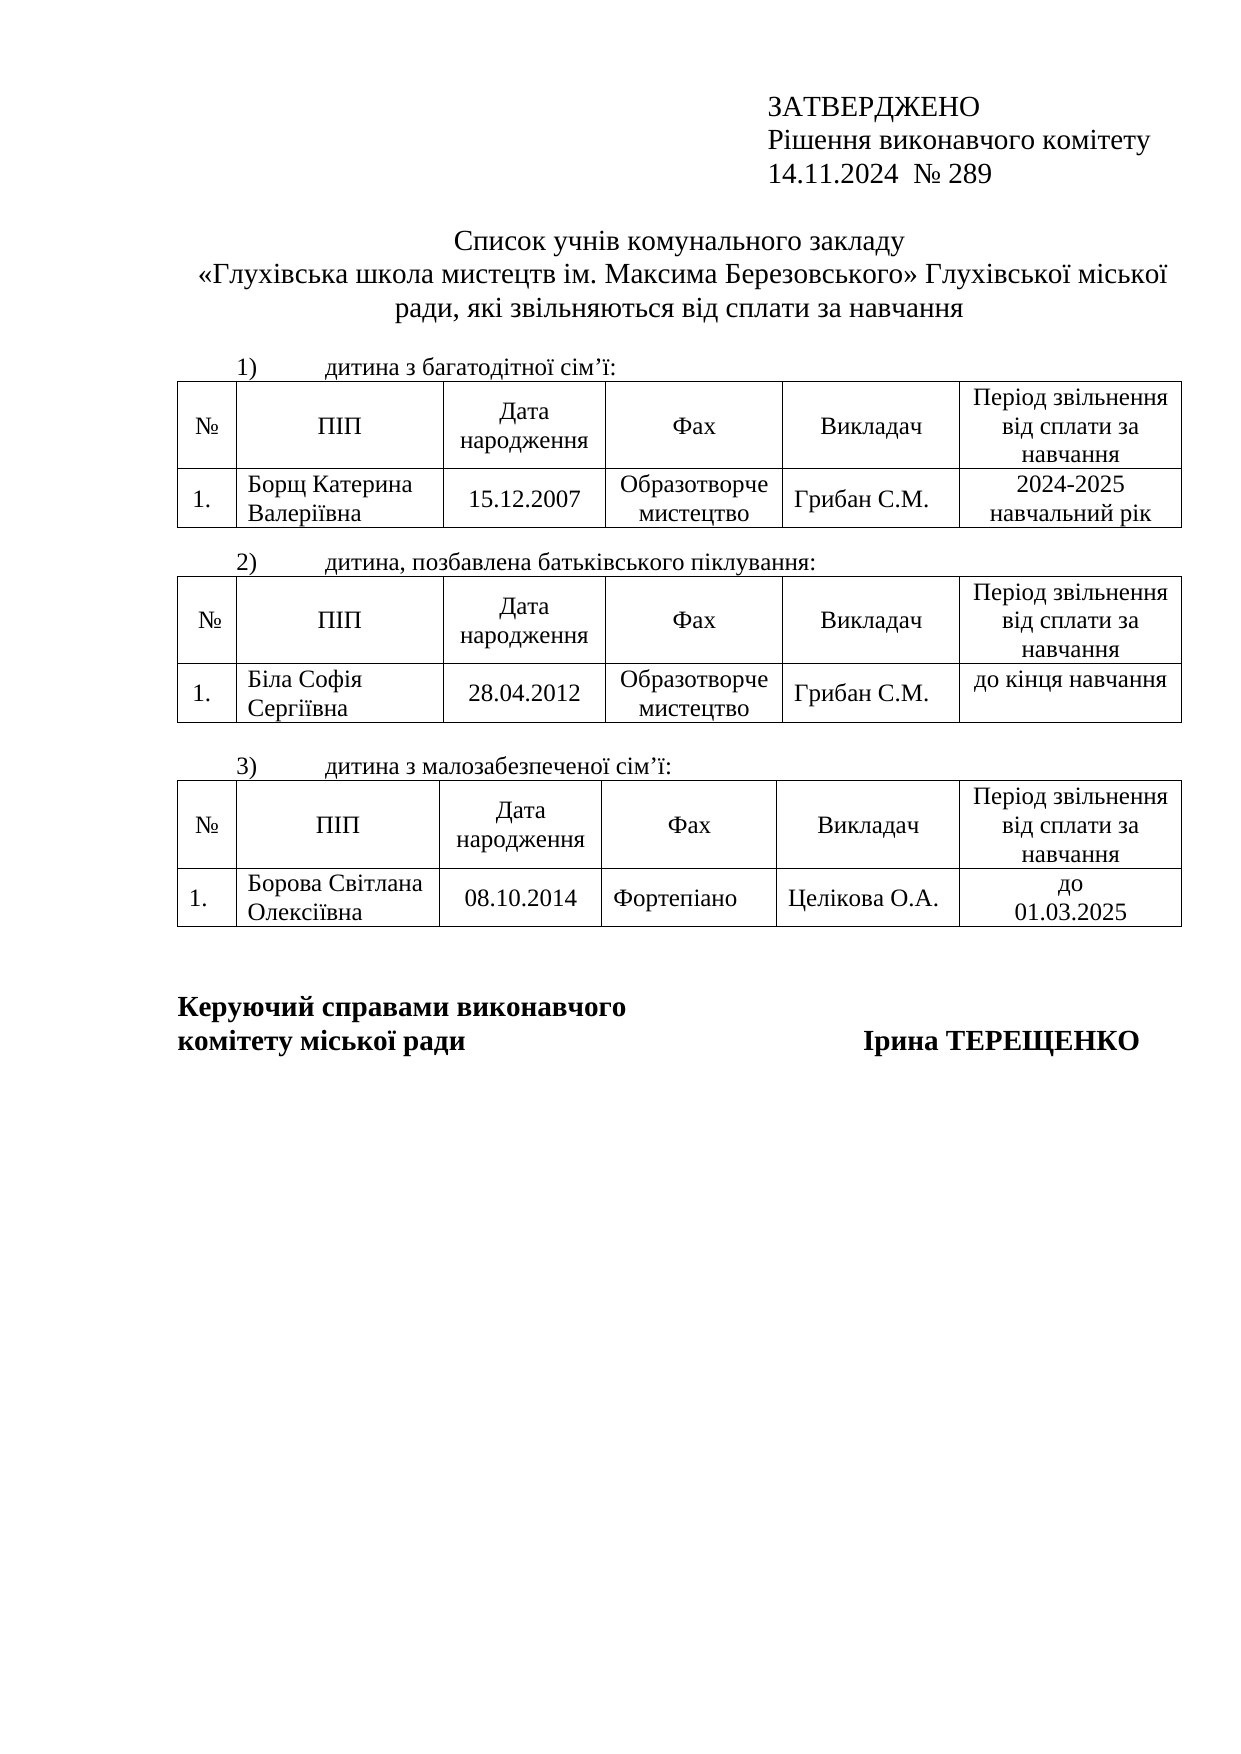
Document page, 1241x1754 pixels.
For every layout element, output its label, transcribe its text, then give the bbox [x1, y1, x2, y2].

list дитина з малозабезпеченої сім’ї: [177, 751, 1181, 780]
table_cell Грибан С.М. [783, 469, 959, 527]
table_cell Біла Софія Сергіївна [237, 664, 443, 722]
table_cell [178, 469, 236, 527]
table_header ПІП [237, 382, 443, 468]
table_cell Борова Світлана Олексіївна [237, 869, 439, 926]
table_header Дата народження [444, 577, 605, 663]
table_header № [178, 781, 236, 867]
text ЗАТВЕРДЖЕНО [693, 89, 1181, 122]
table_cell Грибан С.М. [783, 664, 959, 722]
text «Глухівська школа мистецтв ім. Максима Березовського» Глухівської міської ради, які звільняються від сплати за навчання [177, 256, 1181, 323]
table_cell до 01.03.2025 [960, 869, 1181, 926]
table_cell 28.04.2012 [444, 664, 605, 722]
table_cell 2024-2025 навчальний рік [960, 469, 1181, 527]
table_cell 08.10.2014 [440, 869, 601, 926]
text Список учнів комунального закладу [177, 223, 1181, 256]
table_header Викладач [783, 382, 959, 468]
text Рішення виконавчого комітету [767, 122, 1181, 156]
table_header ПІП [237, 781, 439, 867]
table_cell 1. [178, 869, 236, 926]
table_cell Борщ Катерина Валеріївна [237, 469, 443, 527]
table_cell Целікова О.А. [777, 869, 959, 926]
table_header № [178, 382, 236, 468]
table_header № [178, 577, 236, 663]
list дитина, позбавлена батьківського піклування: [177, 547, 1181, 576]
table_cell [178, 664, 236, 722]
text 14.11.2024 № 289 [693, 156, 1181, 189]
table_header Період звільнення від сплати за навчання [960, 781, 1181, 867]
table_header Фах [606, 577, 782, 663]
list дитина з багатодітної сім’ї: [177, 352, 1181, 381]
table_header Дата народження [440, 781, 601, 867]
table_cell до кінця навчання [960, 664, 1181, 722]
table_header ПІП [237, 577, 443, 663]
table_header Фах [606, 382, 782, 468]
table_header Дата народження [444, 382, 605, 468]
table_header Викладач [783, 577, 959, 663]
table_header Період звільнення від сплати за навчання [960, 577, 1181, 663]
text Керуючий справами виконавчого [177, 989, 1181, 1023]
table_header Викладач [777, 781, 959, 867]
table_cell Образотворче мистецтво [606, 469, 782, 527]
table_cell 15.12.2007 [444, 469, 605, 527]
table_cell Фортепіано [602, 869, 776, 926]
table_header Фах [602, 781, 776, 867]
table_cell Образотворче мистецтво [606, 664, 782, 722]
table_header Період звільнення від сплати за навчання [960, 382, 1181, 468]
text комітету міської ради Ірина ТЕРЕЩЕНКО [177, 1023, 1181, 1056]
